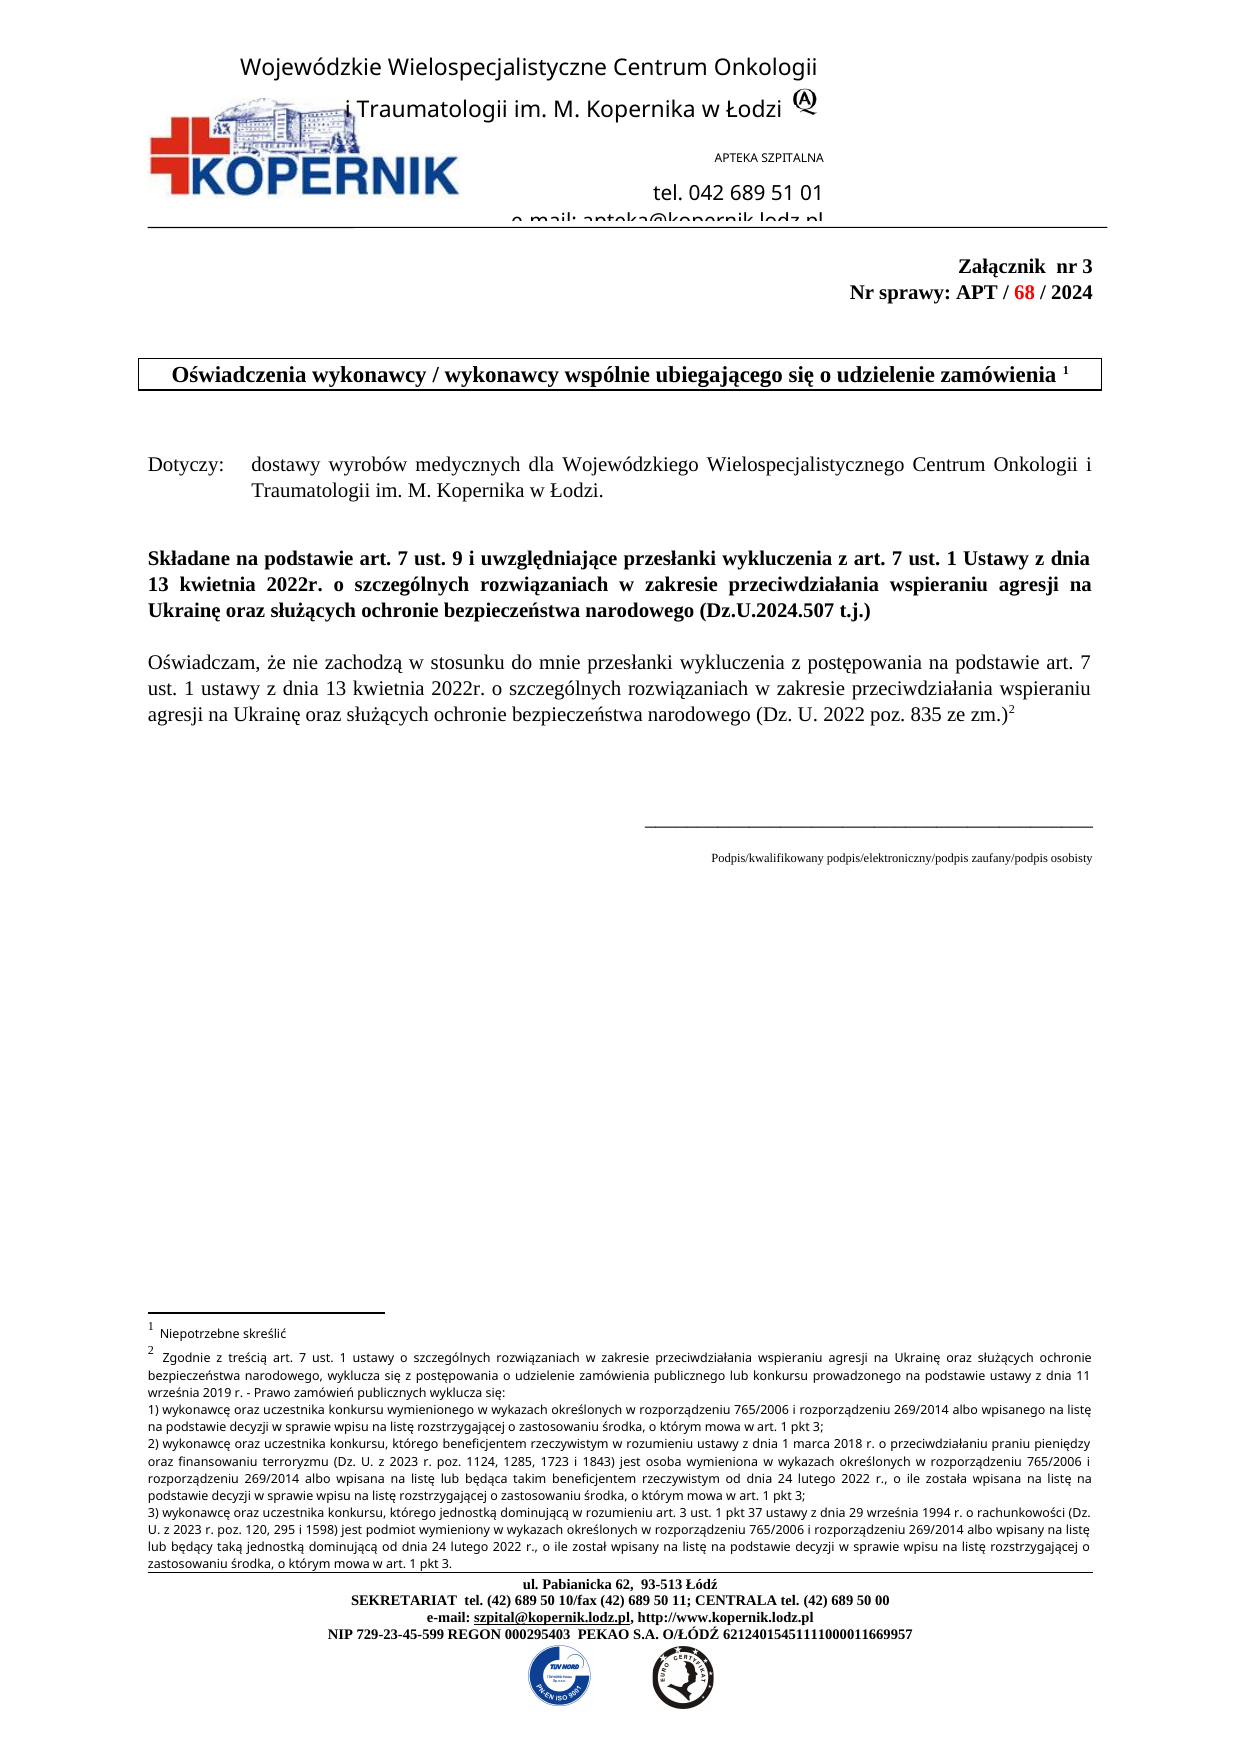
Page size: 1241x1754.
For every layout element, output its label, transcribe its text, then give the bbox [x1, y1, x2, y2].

text Nr sprawy: APT / 68 / 2024 [369, 280, 1093, 304]
picture [526, 1642, 596, 1709]
text Oświadczenia wykonawcy / wykonawcy wspólnie ubiegającego się o udzielenie zamówienia [139, 359, 1101, 389]
picture [788, 82, 824, 118]
text ___________________________________________ [148, 806, 1093, 830]
picture [652, 1645, 714, 1709]
text Dotyczy: dostawy wyrobów medycznych dla Wojewódzkiego Wielospecjalistycznego Centrum Onkologii i Traumatologii im. M. Kopernika w Łodzi. [148, 452, 1093, 502]
text Podpis/kwalifikowany podpis/elektroniczny/podpis zaufany/podpis osobisty [148, 851, 1093, 865]
text Składane na podstawie art. 7 ust. 9 i uwzględniające przesłanki wykluczenia z art. 7 ust. 1 Ustawy z dnia 13 kwietnia 2022r. o szczególnych rozwiązaniach w zakresie przeciwdziałania wspieraniu agresji na Ukrainę oraz służących ochronie bezpieczeństwa narodowego (Dz.U.2024.507 t.j.) [148, 546, 1093, 622]
text Oświadczam, że nie zachodzą w stosunku do mnie przesłanki wykluczenia z postępowania na podstawie art. 7 ust. 1 ustawy z dnia 13 kwietnia 2022r. o szczególnych rozwiązaniach w zakresie przeciwdziałania wspieraniu agresji na Ukrainę oraz służących ochronie bezpieczeństwa narodowego (Dz. U. 2022 poz. 835 ze zm.) [148, 650, 1093, 726]
text Załącznik nr 3 [369, 254, 1093, 278]
picture [147, 98, 467, 199]
